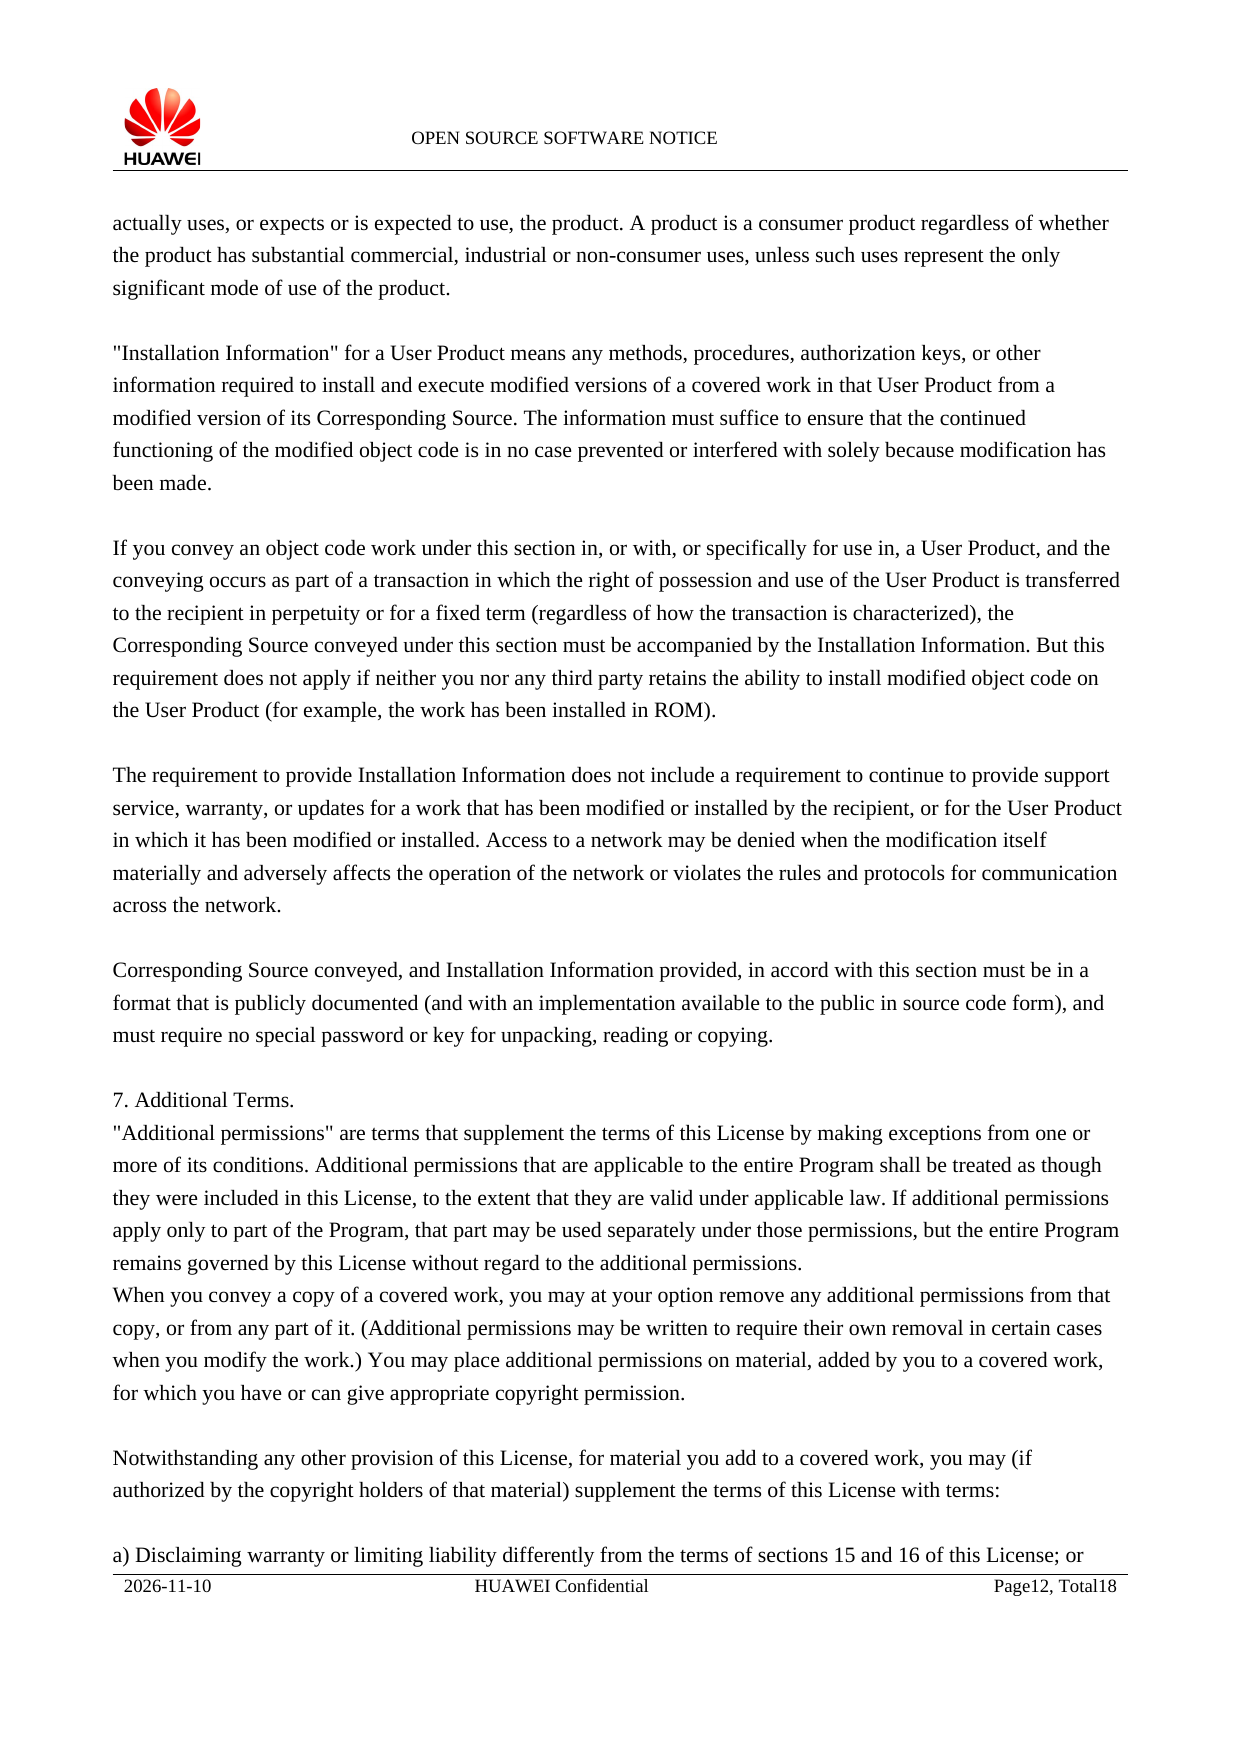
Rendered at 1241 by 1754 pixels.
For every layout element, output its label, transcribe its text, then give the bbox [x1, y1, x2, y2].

picture [124, 88, 201, 165]
